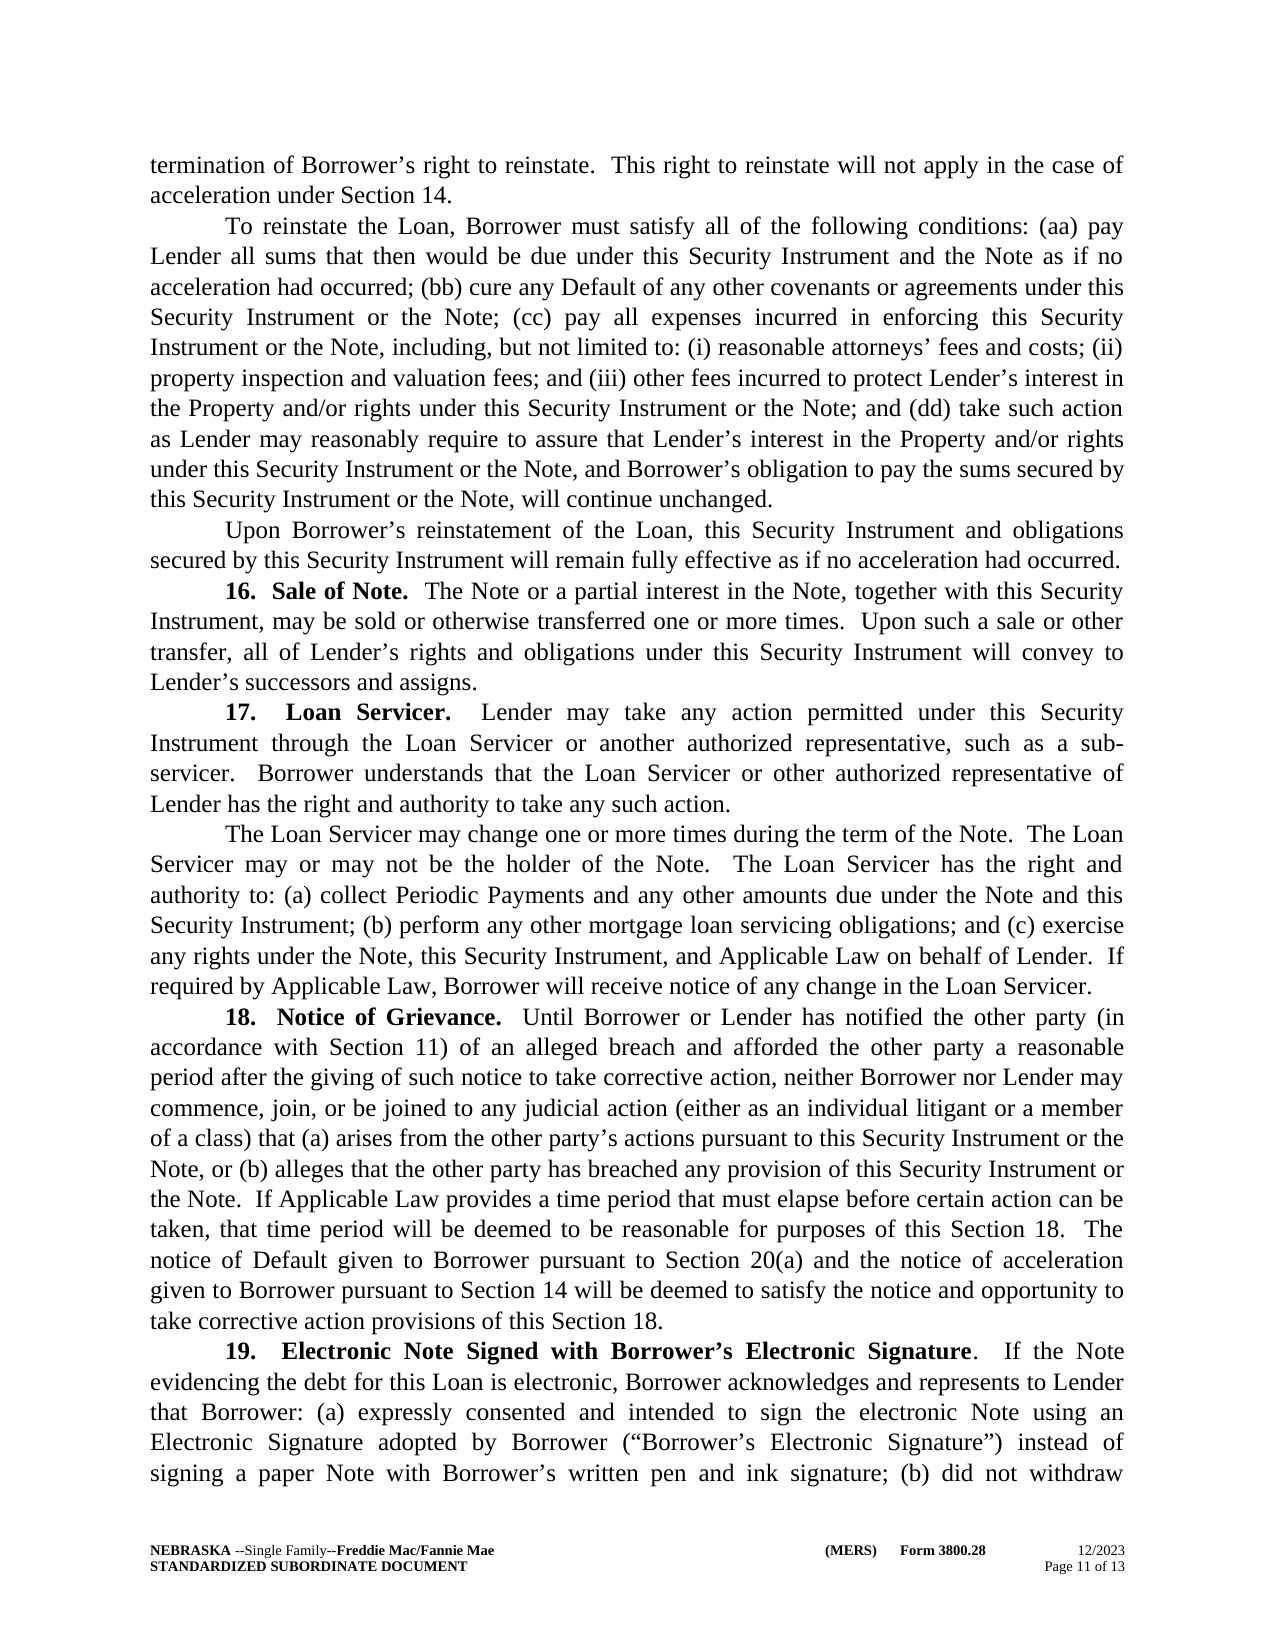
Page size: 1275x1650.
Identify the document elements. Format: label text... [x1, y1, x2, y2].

text 18. Notice of Grievance. Until Borrower or Lender has notified the other party (in accordance with Section 11) of an alleged breach and afforded the other party a reasonable period after the giving of such notice to take corrective action, neither Borrower nor Lender may commence, join, or be joined to any judicial action (either as an individual litigant or a member of a class) that (a) arises from the other party’s actions pursuant to this Security Instrument or the Note, or (b) alleges that the other party has breached any provision of this Security Instrument or the Note. If Applicable Law provides a time period that must elapse before certain action can be taken, that time period will be deemed to be reasonable for purposes of this Section 18. The notice of Default given to Borrower pursuant to Section 20(a) and the notice of acceleration given to Borrower pursuant to Section 14 will be deemed to satisfy the notice and opportunity to take corrective action provisions of this Section 18. [150, 1002, 1125, 1334]
text 17. Loan Servicer. Lender may take any action permitted under this Security Instrument through the Loan Servicer or another authorized representative, such as a sub-servicer. Borrower understands that the Loan Servicer or other authorized representative of Lender has the right and authority to take any such action. [150, 697, 1125, 817]
text The Loan Servicer may change one or more times during the term of the Note. The Loan Servicer may or may not be the holder of the Note. The Loan Servicer has the right and authority to: (a) collect Periodic Payments and any other amounts due under the Note and this Security Instrument; (b) perform any other mortgage loan servicing obligations; and (c) exercise any rights under the Note, this Security Instrument, and Applicable Law on behalf of Lender. If required by Applicable Law, Borrower will receive notice of any change in the Loan Servicer. [150, 819, 1125, 1000]
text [150, 1336, 1125, 1487]
text To reinstate the Loan, Borrower must satisfy all of the following conditions: (aa) pay Lender all sums that then would be due under this Security Instrument and the Note as if no acceleration had occurred; (bb) cure any Default of any other covenants or agreements under this Security Instrument or the Note; (cc) pay all expenses incurred in enforcing this Security Instrument or the Note, including, but not limited to: (i) reasonable attorneys’ fees and costs; (ii) property inspection and valuation fees; and (iii) other fees incurred to protect Lender’s interest in the Property and/or rights under this Security Instrument or the Note; and (dd) take such action as Lender may reasonably require to assure that Lender’s interest in the Property and/or rights under this Security Instrument or the Note, and Borrower’s obligation to pay the sums secured by this Security Instrument or the Note, will continue unchanged. [150, 211, 1125, 513]
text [150, 150, 1125, 209]
text 16. Sale of Note. The Note or a partial interest in the Note, together with this Security Instrument, may be sold or otherwise transferred one or more times. Upon such a sale or other transfer, all of Lender’s rights and obligations under this Security Instrument will convey to Lender’s successors and assigns. [150, 576, 1125, 696]
text Upon Borrower’s reinstatement of the Loan, this Security Instrument and obligations secured by this Security Instrument will remain fully effective as if no acceleration had occurred. [150, 515, 1125, 574]
